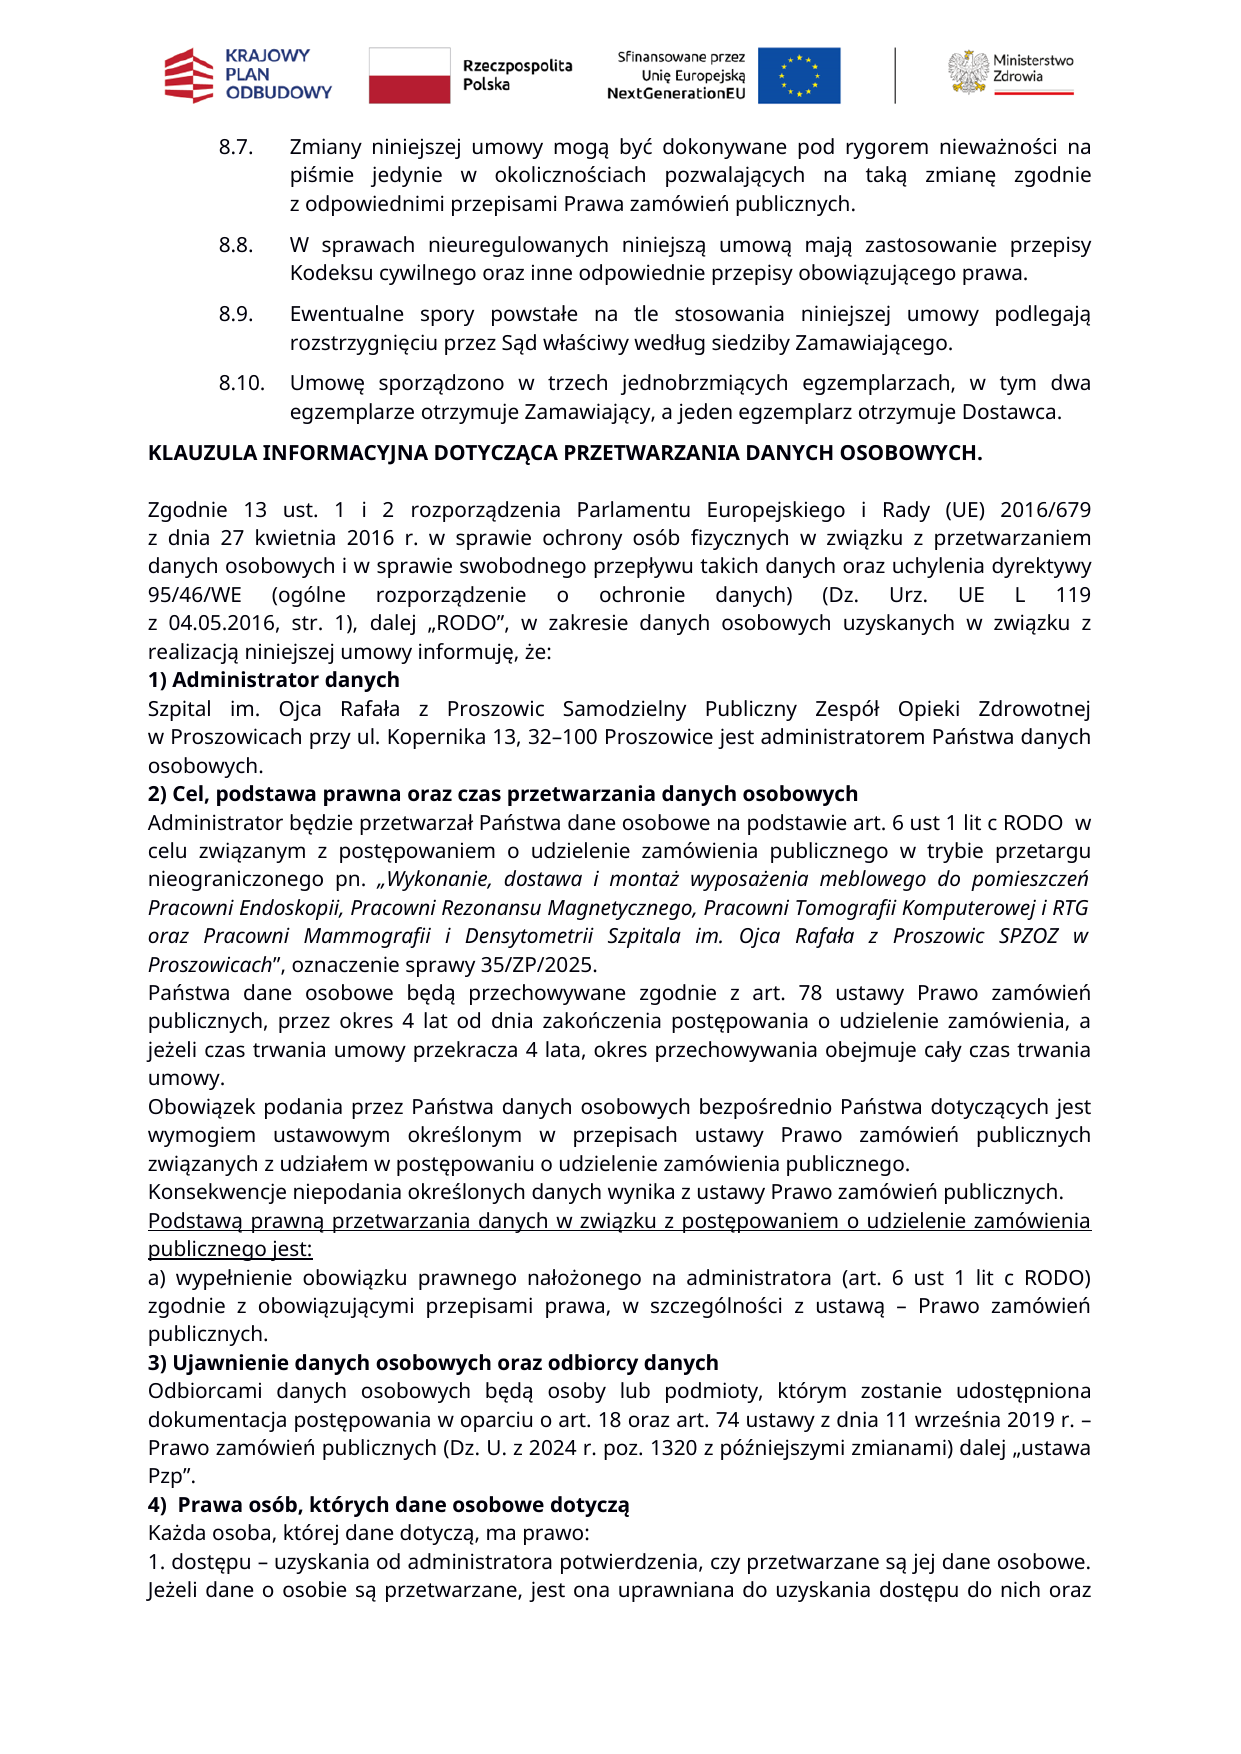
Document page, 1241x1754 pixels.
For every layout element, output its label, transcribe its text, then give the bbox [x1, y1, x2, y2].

text Państwa dane osobowe będą przechowywane zgodnie z art. 78 ustawy Prawo zamówień publicznych, przez okres 4 lat od dnia zakończenia postępowania o udzielenie zamówienia, a jeżeli czas trwania umowy przekracza 4 lata, okres przechowywania obejmuje cały czas trwania umowy. [148, 978, 1092, 1092]
text Zgodnie 13 ust. 1 i 2 rozporządzenia Parlamentu Europejskiego i Rady (UE) 2016/679 z dnia 27 kwietnia 2016 r. w sprawie ochrony osób fizycznych w związku z przetwarzaniem danych osobowych i w sprawie swobodnego przepływu takich danych oraz uchylenia dyrektywy 95/46/WE (ogólne rozporządzenie o ochronie danych) (Dz. Urz. UE L 119 z 04.05.2016, str. 1), dalej „RODO”, w zakresie danych osobowych uzyskanych w związku z realizacją niniejszej umowy informuję, że: [148, 495, 1092, 665]
text Każda osoba, której dane dotyczą, ma prawo: [148, 1518, 1092, 1547]
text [148, 1547, 1092, 1604]
text Szpital im. Ojca Rafała z Proszowic Samodzielny Publiczny Zespół Opieki Zdrowotnej w Proszowicach przy ul. Kopernika 13, 32–100 Proszowice jest administratorem Państwa danych osobowych. [148, 694, 1092, 779]
picture [147, 25, 1093, 120]
text a) wypełnienie obowiązku prawnego nałożonego na administratora (art. 6 ust 1 lit c RODO) zgodnie z obowiązującymi przepisami prawa, w szczególności z ustawą – Prawo zamówień publicznych. [148, 1263, 1092, 1348]
text Konsekwencje niepodania określonych danych wynika z ustawy Prawo zamówień publicznych. [148, 1177, 1092, 1206]
list Ewentualne spory powstałe na tle stosowania niniejszej umowy podlegają rozstrzygnięciu przez Sąd właściwy według siedziby Zamawiającego. [218, 299, 1092, 356]
text 2) Cel, podstawa prawna oraz czas przetwarzania danych osobowych [148, 779, 1092, 808]
text Odbiorcami danych osobowych będą osoby lub podmioty, którym zostanie udostępniona dokumentacja postępowania w oparciu o art. 18 oraz art. 74 ustawy z dnia 11 września 2019 r. – Prawo zamówień publicznych (Dz. U. z 2024 r. poz. 1320 z późniejszymi zmianami) dalej „ustawa Pzp”. [148, 1376, 1092, 1490]
text Administrator będzie przetwarzał Państwa dane osobowe na podstawie art. 6 ust 1 lit c RODO w celu związanym z postępowaniem o udzielenie zamówienia publicznego w trybie przetargu nieograniczonego pn. „Wykonanie, dostawa i montaż wyposażenia meblowego do pomieszczeń Pracowni Endoskopii, Pracowni Rezonansu Magnetycznego, Pracowni Tomografii Komputerowej i RTG oraz Pracowni Mammografii i Densytometrii Szpitala im. Ojca Rafała z Proszowic SPZOZ w Proszowicach”, oznaczenie sprawy 35/ZP/2025. [148, 808, 1092, 978]
text Podstawą prawną przetwarzania danych w związku z postępowaniem o udzielenie zamówienia publicznego jest: [148, 1206, 1092, 1230]
text Obowiązek podania przez Państwa danych osobowych bezpośrednio Państwa dotyczących jest wymogiem ustawowym określonym w przepisach ustawy Prawo zamówień publicznych związanych z udziałem w postępowaniu o udzielenie zamówienia publicznego. [148, 1092, 1092, 1177]
text Podstawą prawną przetwarzania danych w związku z postępowaniem o udzielenie zamówienia publicznego jest: [148, 1231, 1092, 1263]
list Zmiany niniejszej umowy mogą być dokonywane pod rygorem nieważności na piśmie jedynie w okolicznościach pozwalających na taką zmianę zgodnie z odpowiednimi przepisami Prawa zamówień publicznych. [218, 132, 1092, 217]
text 1) Administrator danych [148, 665, 1092, 694]
text KLAUZULA INFORMACYJNA DOTYCZĄCA PRZETWARZANIA DANYCH OSOBOWYCH. [148, 438, 1092, 466]
list W sprawach nieuregulowanych niniejszą umową mają zastosowanie przepisy Kodeksu cywilnego oraz inne odpowiednie przepisy obowiązującego prawa. [218, 230, 1092, 287]
list Umowę sporządzono w trzech jednobrzmiących egzemplarzach, w tym dwa egzemplarze otrzymuje Zamawiający, a jeden egzemplarz otrzymuje Dostawca. [218, 368, 1092, 425]
text 3) Ujawnienie danych osobowych oraz odbiorcy danych [148, 1348, 1092, 1376]
text 4) Prawa osób, których dane osobowe dotyczą [148, 1490, 1092, 1518]
